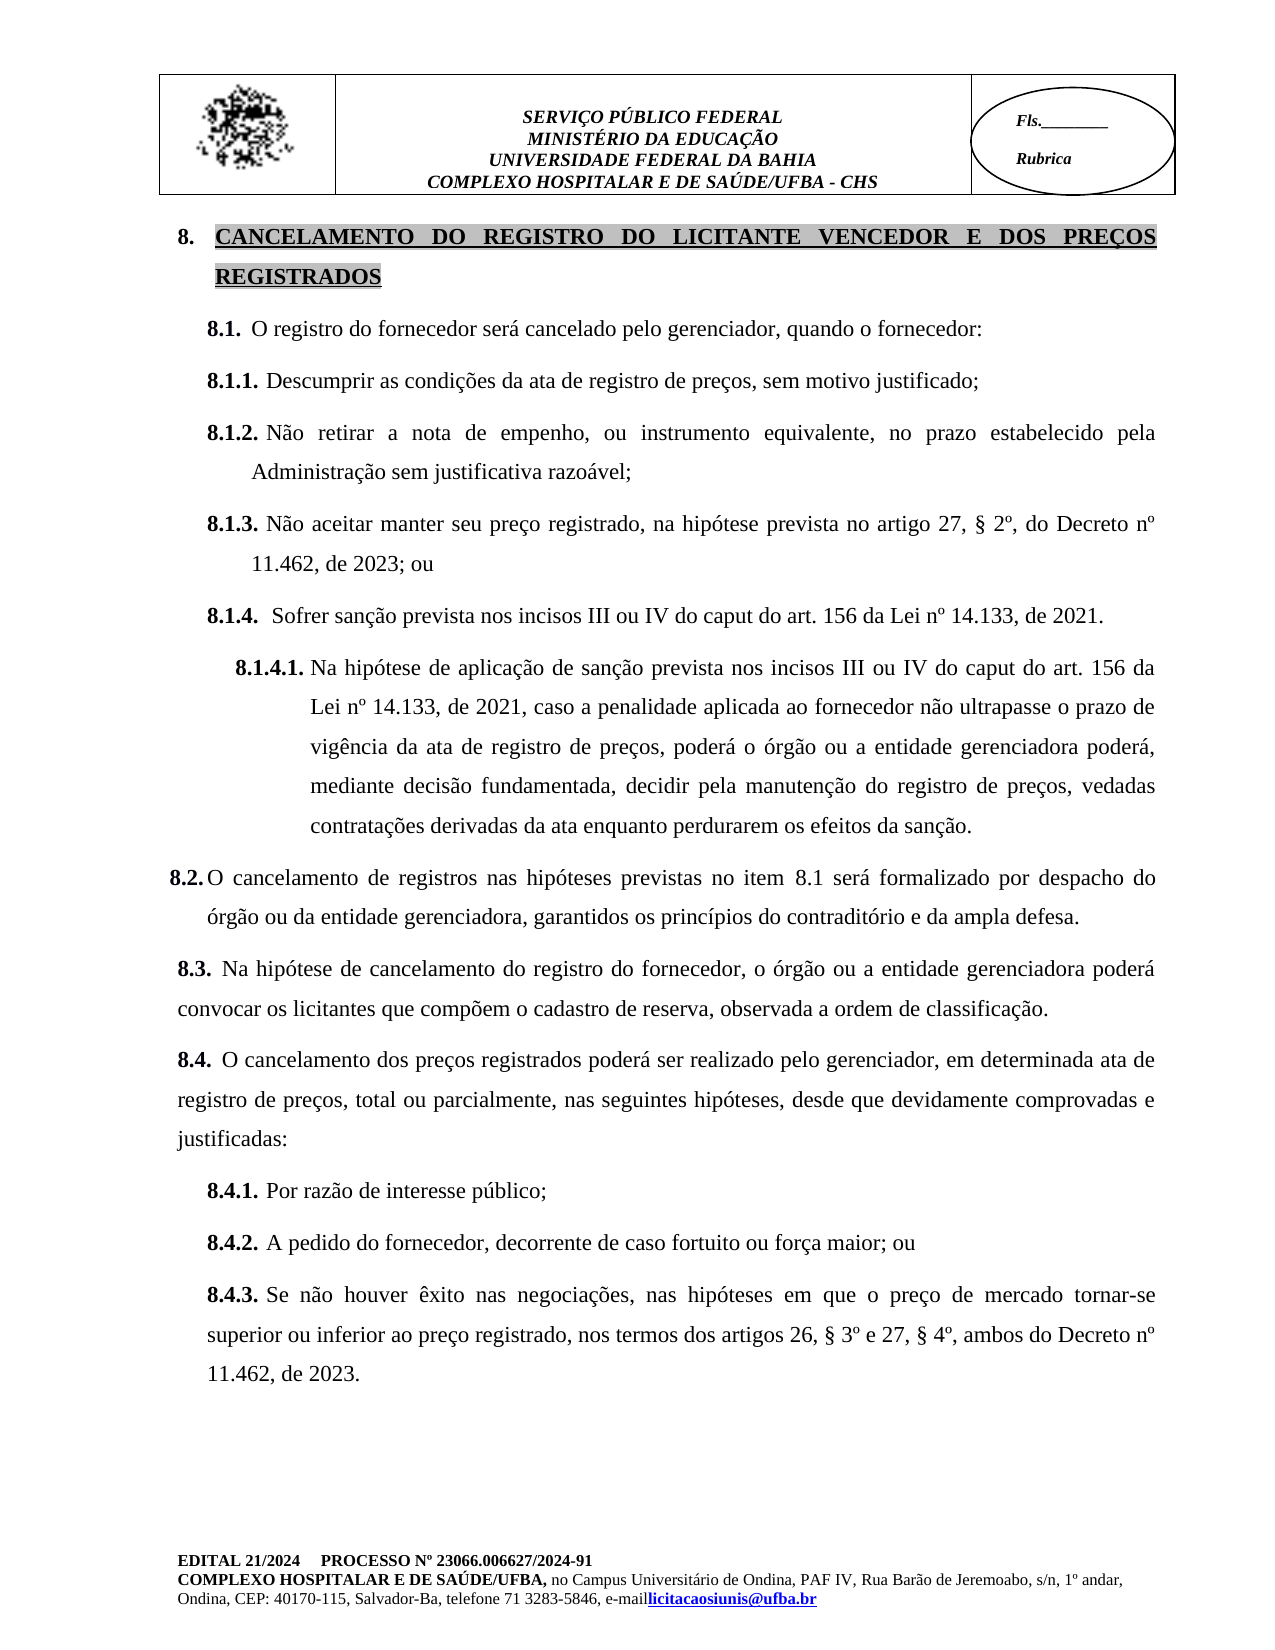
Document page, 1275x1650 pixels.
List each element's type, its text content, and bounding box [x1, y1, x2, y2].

list A pedido do fornecedor, decorrente de caso fortuito ou força maior; ou [207, 1229, 1157, 1256]
list Não aceitar manter seu preço registrado, na hipótese prevista no artigo 27, § 2º, do Decreto nº 11.462, de 2023; ou [207, 510, 1157, 576]
list Descumprir as condições da ata de registro de preços, sem motivo justificado; [207, 367, 1157, 393]
list O cancelamento dos preços registrados poderá ser realizado pelo gerenciador, em determinada ata de registro de preços, total ou parcialmente, nas seguintes hipóteses, desde que devidamente comprovadas e justificadas: [177, 1047, 1157, 1152]
list Na hipótese de aplicação de sanção prevista nos incisos III ou IV do caput do art. 156 da Lei nº 14.133, de 2021, caso a penalidade aplicada ao fornecedor não ultrapasse o prazo de vigência da ata de registro de preços, poderá o órgão ou a entidade gerenciadora poderá, mediante decisão fundamentada, decidir pela manutenção do registro de preços, vedadas contratações derivadas da ata enquanto perdurarem os efeitos da sanção. [235, 654, 1157, 838]
list Por razão de interesse público; [207, 1177, 1157, 1204]
list CANCELAMENTO DO REGISTRO DO LICITANTE VENCEDOR E DOS PREÇOS REGISTRADOS [177, 223, 1157, 289]
list Sofrer sanção prevista nos incisos III ou IV do caput do art. 156 da Lei nº 14.133, de 2021. [207, 602, 1157, 628]
list O cancelamento de registros nas hipóteses previstas no item 8.1 será formalizado por despacho do órgão ou da entidade gerenciadora, garantidos os princípios do contraditório e da ampla defesa. [169, 864, 1157, 929]
list Na hipótese de cancelamento do registro do fornecedor, o órgão ou a entidade gerenciadora poderá convocar os licitantes que compõem o cadastro de reserva, observada a ordem de classificação. [177, 955, 1157, 1021]
list Se não houver êxito nas negociações, nas hipóteses em que o preço de mercado tornar-se superior ou inferior ao preço registrado, nos termos dos artigos 26, § 3º e 27, § 4º, ambos do Decreto nº 11.462, de 2023. [207, 1281, 1157, 1387]
list O registro do fornecedor será cancelado pelo gerenciador, quando o fornecedor: [207, 315, 1157, 341]
list Não retirar a nota de empenho, ou instrumento equivalente, no prazo estabelecido pela Administração sem justificativa razoável; [207, 419, 1157, 485]
